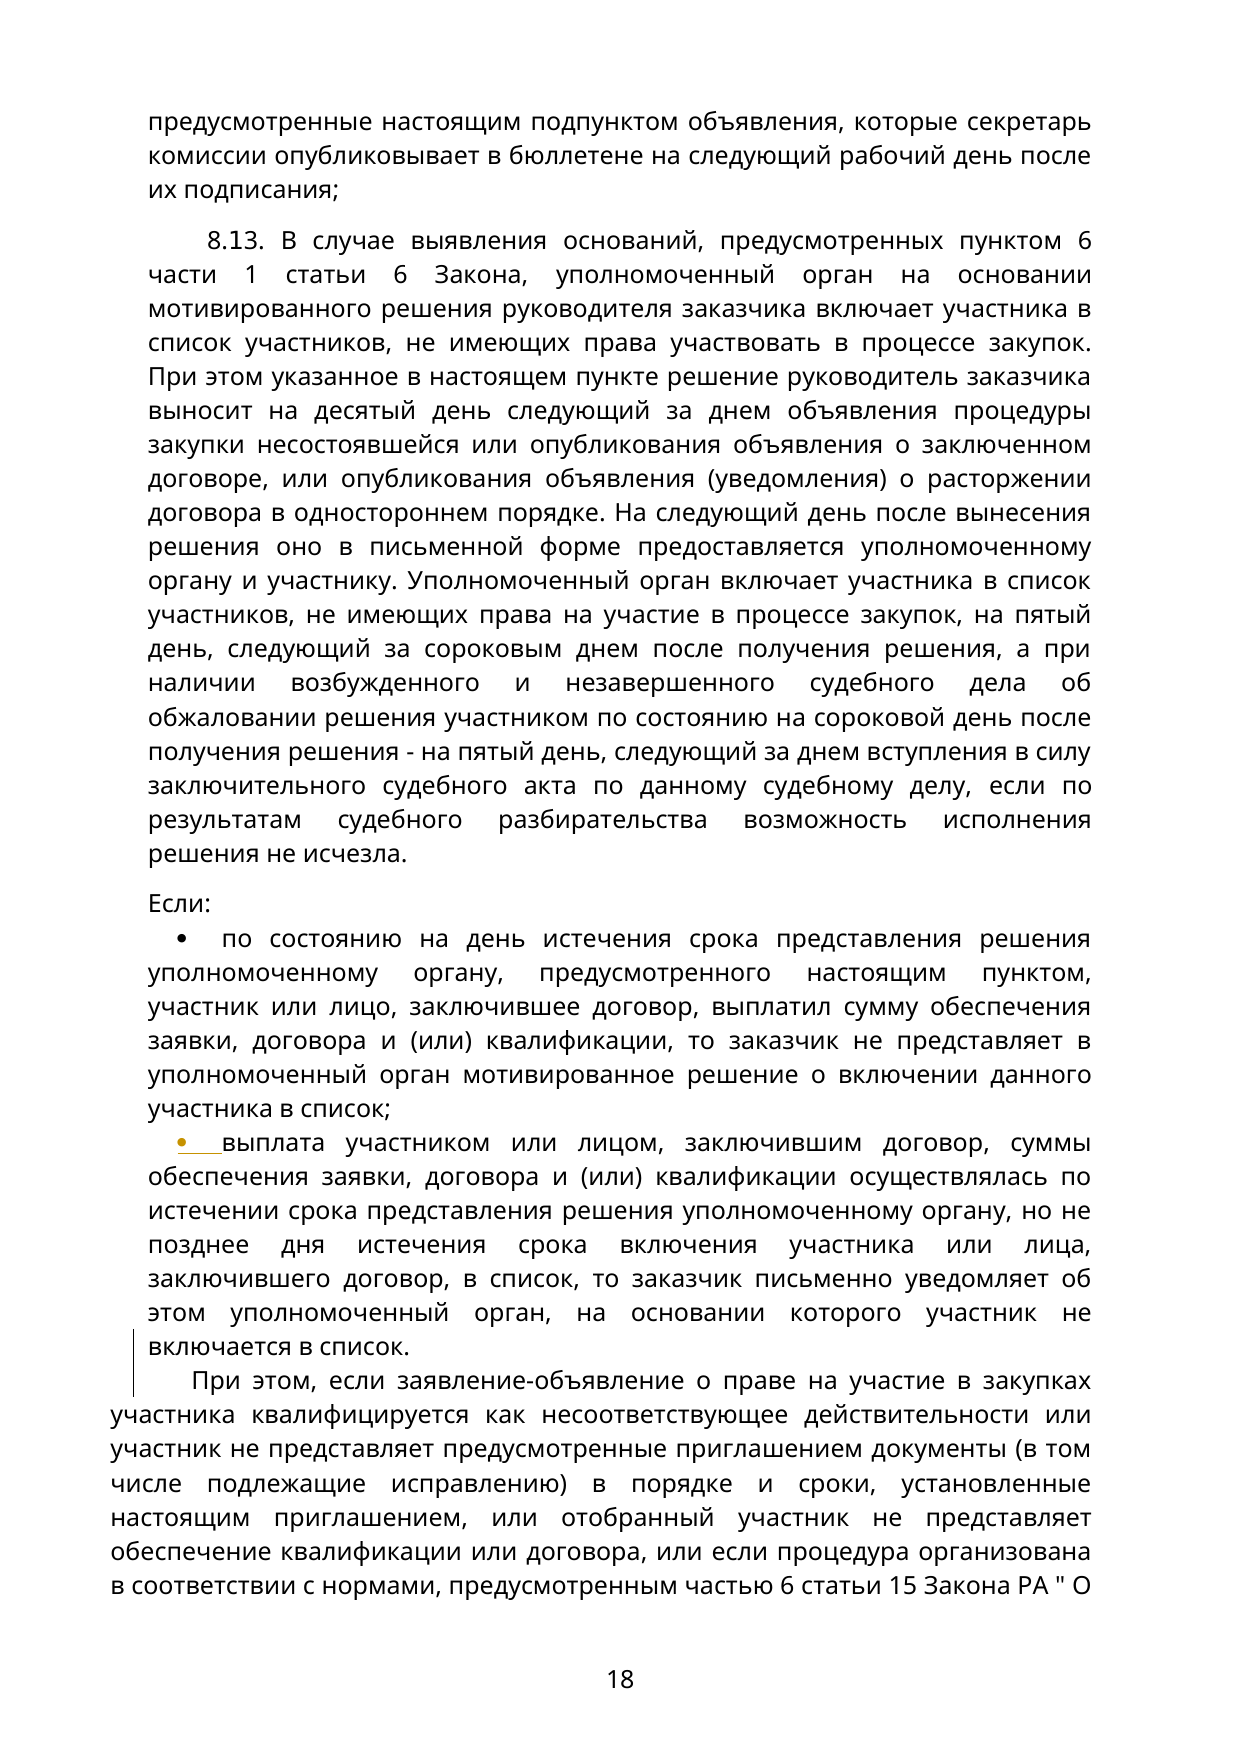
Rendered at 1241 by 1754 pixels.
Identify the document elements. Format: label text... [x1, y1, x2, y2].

text 8.13. В случае выявления оснований, предусмотренных пунктом 6 части 1 статьи 6 Закона, уполномоченный орган на основании мотивированного решения руководителя заказчика включает участника в список участников, не имеющих права участвовать в процессе закупок. При этом указанное в настоящем пункте решение руководитель заказчика выносит на десятый день следующий за днем объявления процедуры закупки несостоявшейся или опубликования объявления о заключенном договоре, или опубликования объявления (уведомления) о расторжении договора в одностороннем порядке. На следующий день после вынесения решения оно в письменной форме предоставляется уполномоченному органу и участнику. Уполномоченный орган включает участника в список участников, не имеющих права на участие в процессе закупок, на пятый день, следующий за сороковым днем после получения решения, а при наличии возбужденного и незавершенного судебного дела об обжаловании решения участником по состоянию на сороковой день после получения решения - на пятый день, следующий за днем вступления в силу заключительного судебного акта по данному судебному делу, если по результатам судебного разбирательства возможность исполнения решения не исчезла. [148, 222, 1092, 869]
list по состоянию на день истечения срока представления решения уполномоченному органу, предусмотренного настоящим пунктом, участник или лицо, заключившее договор, выплатил сумму обеспечения заявки, договора и (или) квалификации, то заказчик не представляет в уполномоченный орган мотивированное решение о включении данного участника в список; [148, 920, 1092, 1124]
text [148, 103, 1092, 206]
text Если: [148, 886, 1092, 920]
list выплата участником или лицом, заключившим договор, суммы обеспечения заявки, договора и (или) квалификации осуществлялась по истечении срока представления решения уполномоченному органу, но не позднее дня истечения срока включения участника или лица, заключившего договор, в список, то заказчик письменно уведомляет об этом уполномоченный орган, на основании которого участник не включается в список. [148, 1124, 1092, 1363]
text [110, 1363, 1092, 1601]
